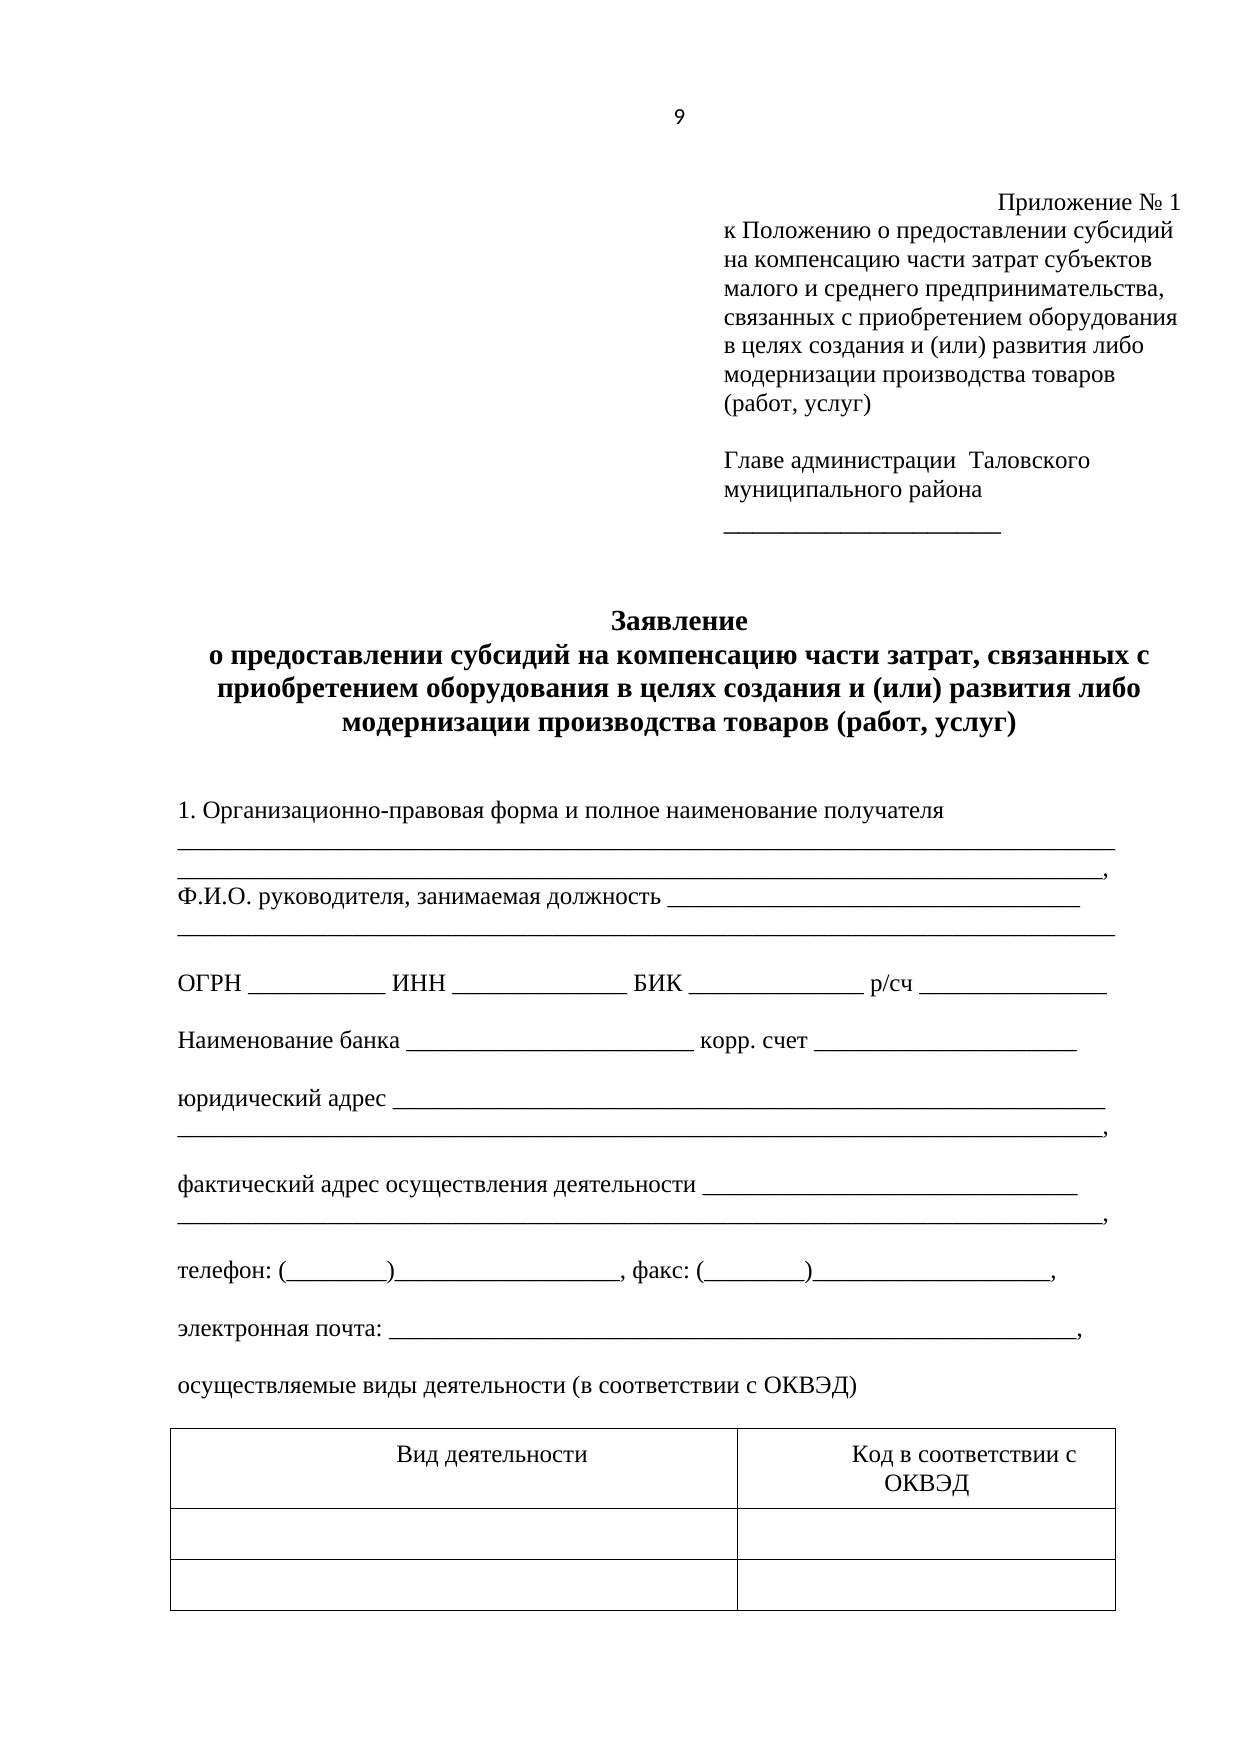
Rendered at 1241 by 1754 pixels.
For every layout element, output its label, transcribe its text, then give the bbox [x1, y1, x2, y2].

table_cell [738, 1509, 1115, 1558]
text Наименование банка _______________________ корр. счет _____________________ [177, 1025, 1181, 1054]
text к Положению о предоставлении субсидий на компенсацию части затрат субъектов малого и среднего предпринимательства, связанных с приобретением оборудования в целях создания и (или) развития либо модернизации производства товаров (работ, услуг) [723, 215, 1181, 417]
text __________________________________________________________________________, [177, 1198, 1181, 1226]
text телефон: (________)__________________, факс: (________)___________________, [177, 1255, 1181, 1284]
text 1. Организационно-правовая форма и полное наименование получателя [177, 795, 1181, 824]
text __________________________________________________________________________, [177, 853, 1181, 881]
text Главе администрации Таловского [723, 445, 1181, 474]
text Заявление [177, 603, 1181, 637]
table_cell [171, 1509, 737, 1558]
table_header Вид деятельности [171, 1429, 737, 1507]
text __________________________________________________________________________, [177, 1111, 1181, 1140]
text муниципального района [723, 474, 1181, 503]
text ___________________________________________________________________________ [177, 824, 1181, 853]
table_header Код в соответствии с ОКВЭД [738, 1429, 1115, 1507]
text электронная почта: _______________________________________________________, [177, 1313, 1181, 1341]
table_cell [738, 1560, 1115, 1609]
text фактический адрес осуществления деятельности ______________________________ [177, 1169, 1181, 1198]
text осуществляемые виды деятельности (в соответствии с ОКВЭД) [177, 1370, 1181, 1399]
text Приложение № 1 [177, 187, 1181, 215]
text Ф.И.О. руководителя, занимаемая должность _________________________________ [177, 881, 1181, 910]
text ОГРН ___________ ИНН ______________ БИК ______________ р/сч _______________ [177, 968, 1181, 996]
text о предоставлении субсидий на компенсацию части затрат, связанных с приобретением оборудования в целях создания и (или) развития либо модернизации производства товаров (работ, услуг) [177, 637, 1181, 738]
text ___________________________________________________________________________ [177, 910, 1181, 939]
table_cell [171, 1560, 737, 1609]
text юридический адрес _________________________________________________________ [177, 1083, 1181, 1111]
text ___________________ [723, 503, 1181, 536]
